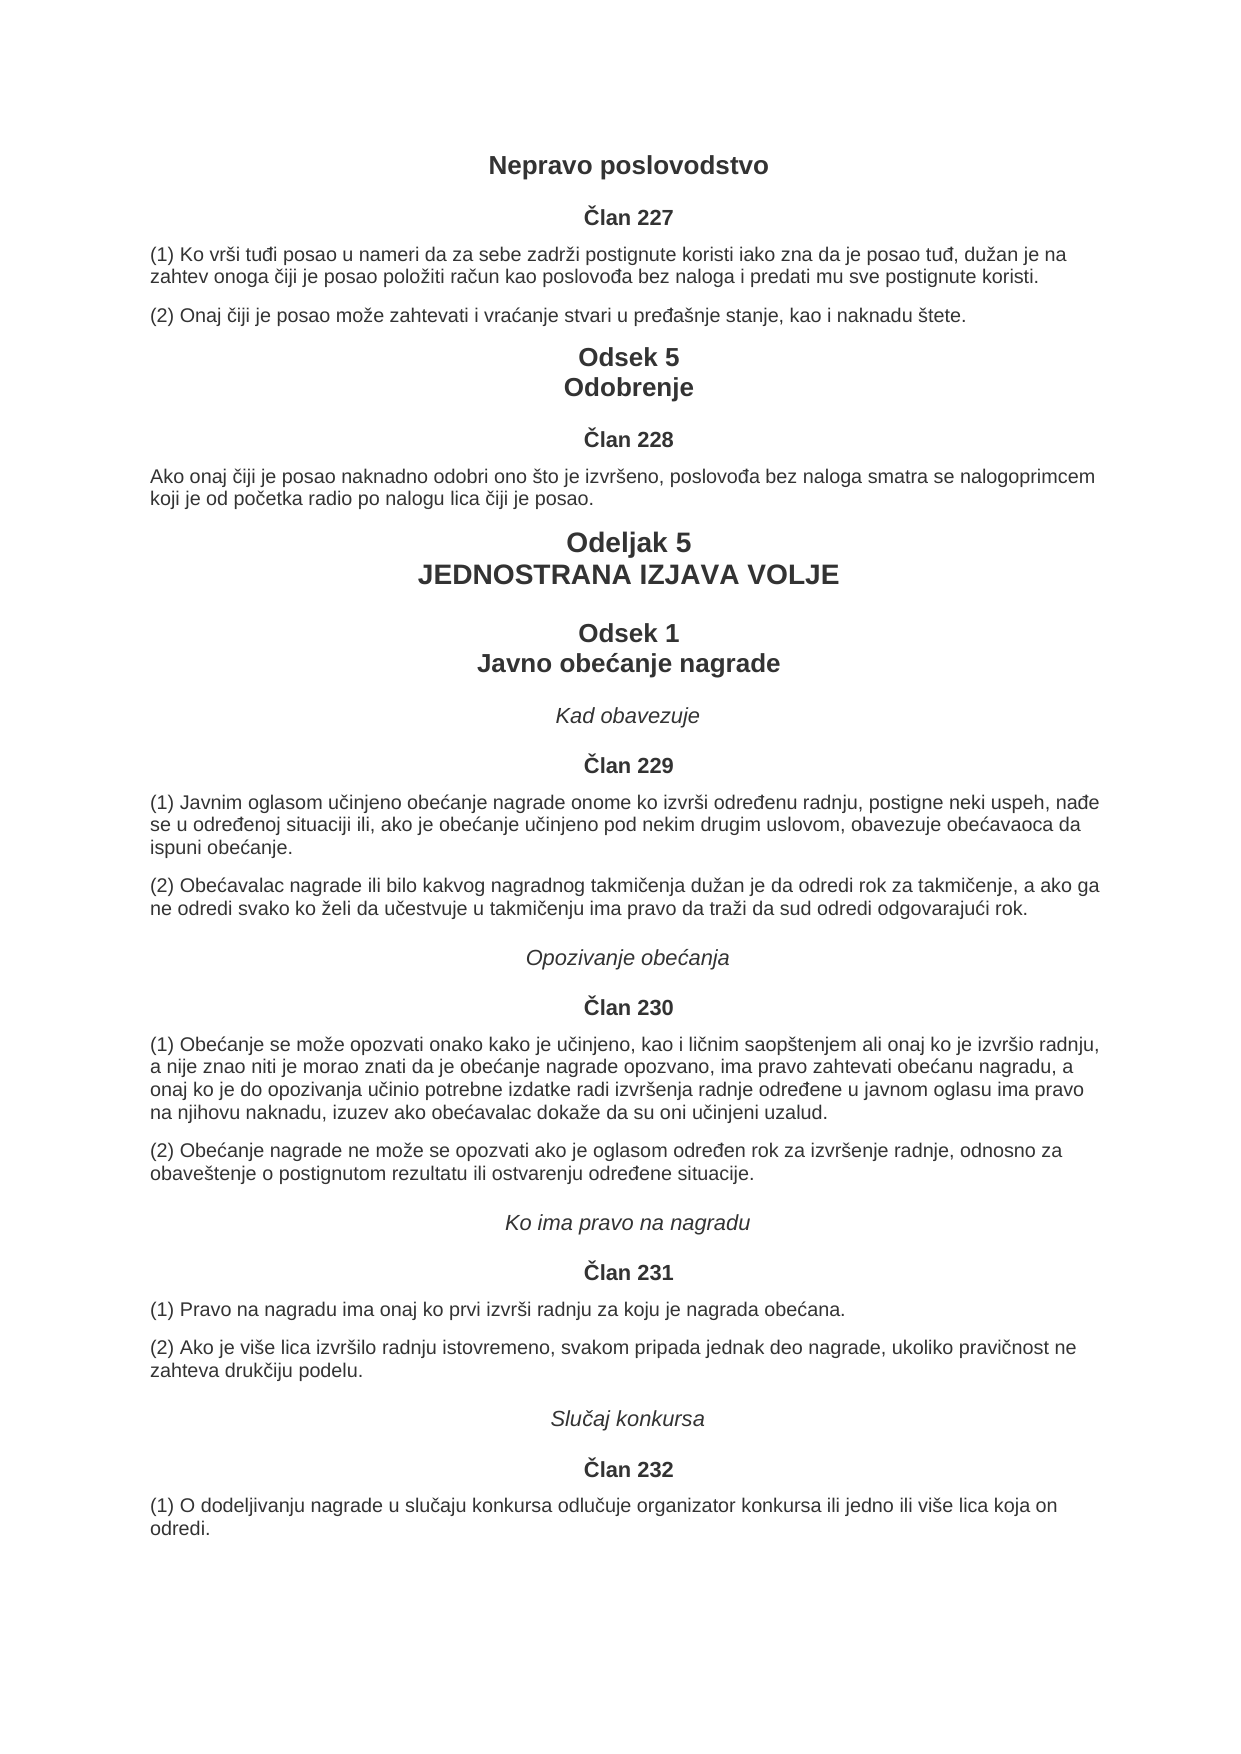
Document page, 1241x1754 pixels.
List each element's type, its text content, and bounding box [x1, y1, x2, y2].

text (1) Obećanje se može opozvati onako kako je učinjeno, kao i ličnim saopštenjem ali onaj ko je izvršio radnju, a nije znao niti je morao znati da je obećanje nagrade opozvano, ima pravo zahtevati obećanu nagradu, a onaj ko je do opozivanja učinio potrebne izdatke radi izvršenja radnje određene u javnom oglasu ima pravo na njihovu naknadu, izuzev ako obećavalac dokaže da su oni učinjeni uzalud. [150, 1033, 1107, 1123]
text (2) Obećanje nagrade ne može se opozvati ako je oglasom određen rok za izvršenje radnje, odnosno za obaveštenje o postignutom rezultatu ili ostvarenju određene situacije. [150, 1139, 1107, 1184]
text (2) Ako je više lica izvršilo radnju istovremeno, svakom pripada jednak deo nagrade, ukoliko pravičnost ne zahteva drukčiju podelu. [150, 1336, 1107, 1381]
text (1) O dodeljivanju nagrade u slučaju konkursa odlučuje organizator konkursa ili jedno ili više lica koja on odredi. [150, 1494, 1107, 1539]
text (2) Obećavalac nagrade ili bilo kakvog nagradnog takmičenja dužan je da odredi rok za takmičenje, a ako ga ne odredi svako ko želi da učestvuje u takmičenju ima pravo da traži da sud odredi odgovarajući rok. [150, 874, 1107, 920]
text Opozivanje obećanja [150, 945, 1107, 970]
text Ko ima pravo na nagradu [150, 1209, 1107, 1235]
text (2) Onaj čiji je posao može zahtevati i vraćanje stvari u pređašnje stanje, kao i naknadu štete. [150, 304, 1107, 326]
text Član 232 [150, 1456, 1107, 1482]
text Ako onaj čiji je posao naknadno odobri ono što je izvršeno, poslovođa bez naloga smatra se nalogoprimcem koji je od početka radio po nalogu lica čiji je posao. [150, 464, 1107, 510]
text Odeljak 5 [150, 526, 1107, 558]
text JEDNOSTRANA IZJAVA VOLJE [150, 558, 1107, 590]
text (1) Javnim oglasom učinjeno obećanje nagrade onome ko izvrši određenu radnju, postigne neki uspeh, nađe se u određenoj situaciji ili, ako je obećanje učinjeno pod nekim drugim uslovom, obavezuje obećavaoca da ispuni obećanje. [150, 791, 1107, 859]
text Član 231 [150, 1260, 1107, 1285]
text (1) Ko vrši tuđi posao u nameri da za sebe zadrži postignute koristi iako zna da je posao tuđ, dužan je na zahtev onoga čiji je posao položiti račun kao poslovođa bez naloga i predati mu sve postignute koristi. [150, 243, 1107, 288]
text Nepravo poslovodstvo [150, 150, 1107, 180]
text Slučaj konkursa [150, 1406, 1107, 1431]
text Član 228 [150, 427, 1107, 452]
text (1) Pravo na nagradu ima onaj ko prvi izvrši radnju za koju je nagrada obećana. [150, 1297, 1107, 1320]
text Odsek 5 [150, 342, 1107, 372]
text Član 229 [150, 753, 1107, 778]
text Odsek 1 [150, 618, 1107, 648]
text Javno obećanje nagrade [150, 648, 1107, 678]
text Član 227 [150, 205, 1107, 230]
text Kad obavezuje [150, 703, 1107, 728]
text Odobrenje [150, 372, 1107, 402]
text Član 230 [150, 995, 1107, 1020]
